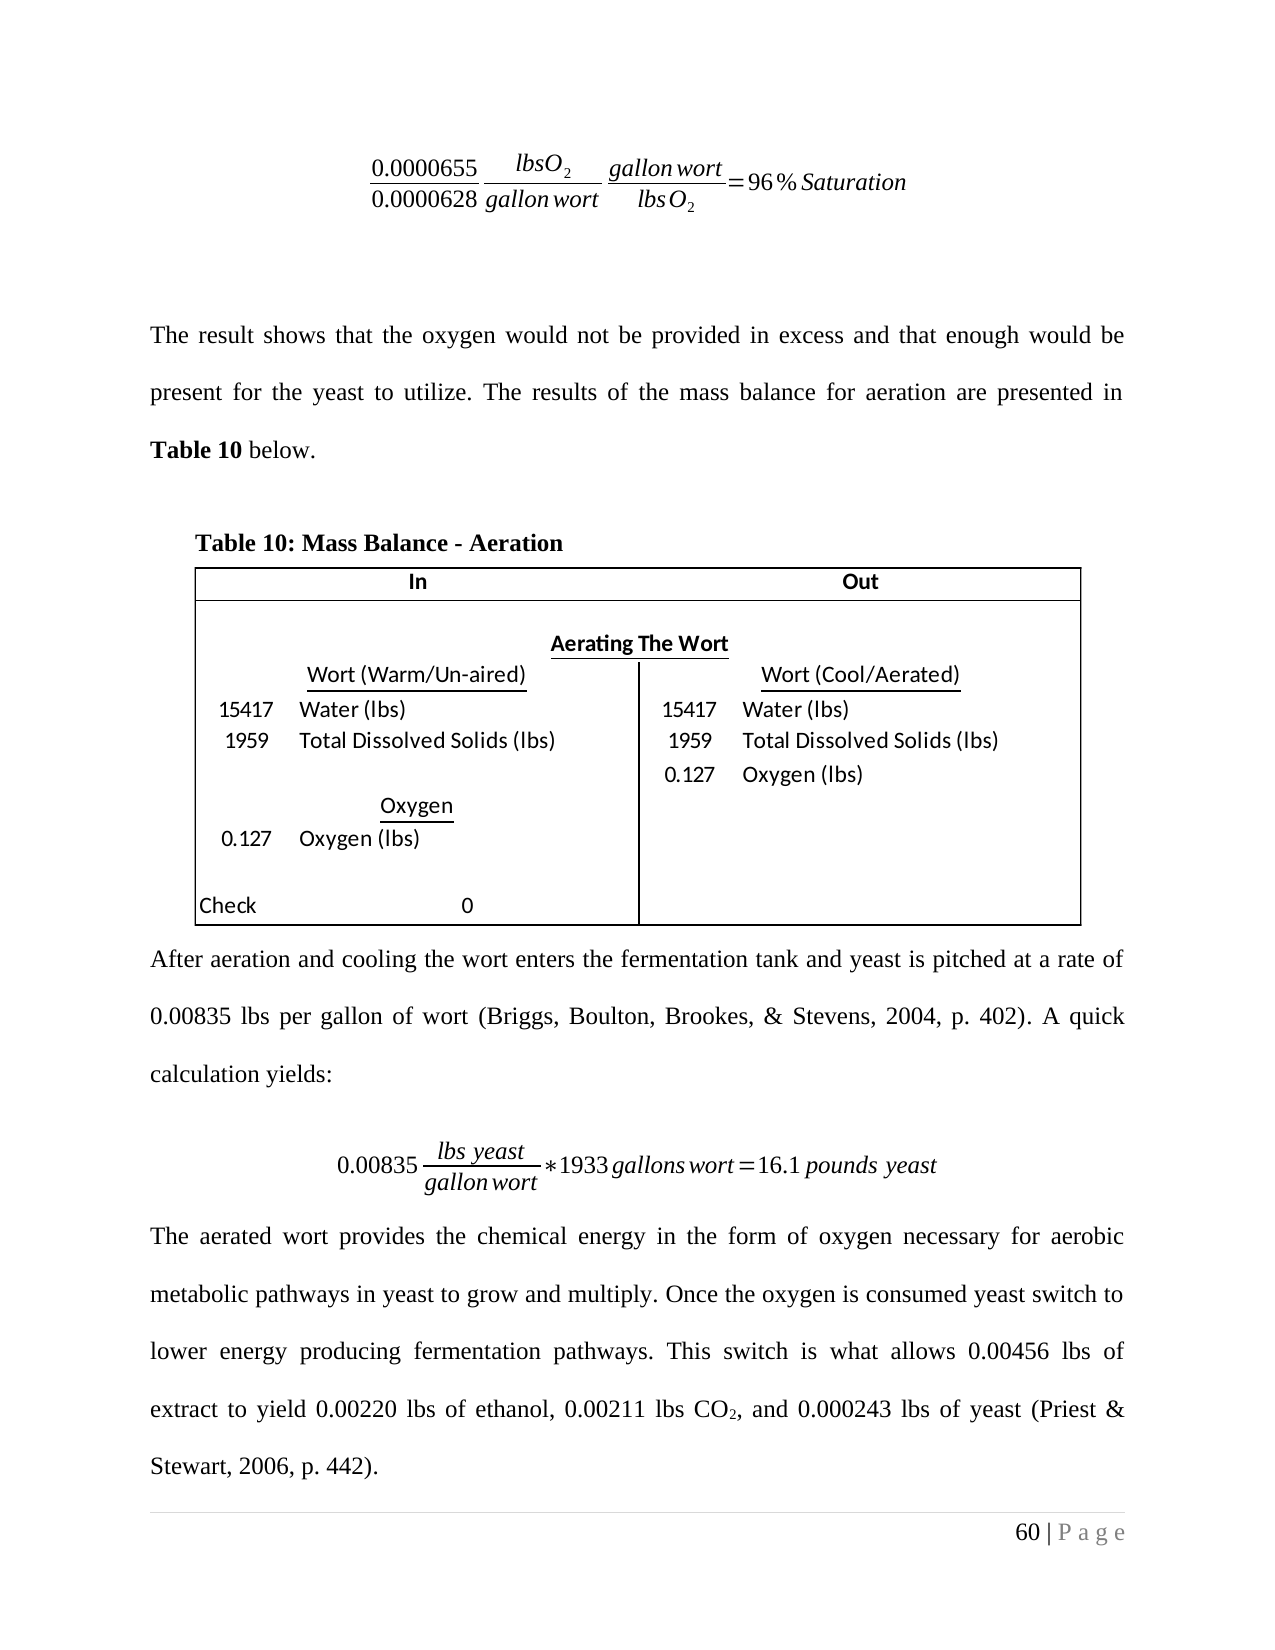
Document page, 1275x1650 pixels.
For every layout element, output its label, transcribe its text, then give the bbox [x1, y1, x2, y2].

text The result shows that the oxygen would not be provided in excess and that enough would be present for the yeast to utilize. The results of the mass balance for aeration are presented in Table 10 below. [150, 320, 1125, 463]
text The aerated wort provides the chemical energy in the form of oxygen necessary for aerobic metabolic pathways in yeast to grow and multiply. Once the oxygen is consumed yeast switch to lower energy producing fermentation pathways. This switch is what allows 0.00456 lbs of extract to yield 0.00220 lbs of ethanol, 0.00211 lbs CO2, and 0.000243 lbs of yeast . [150, 1221, 1125, 1480]
text After aeration and cooling the wort enters the fermentation tank and yeast is pitched at a rate of 0.00835 lbs per gallon of wort . A quick calculation yields: [150, 944, 1125, 1088]
